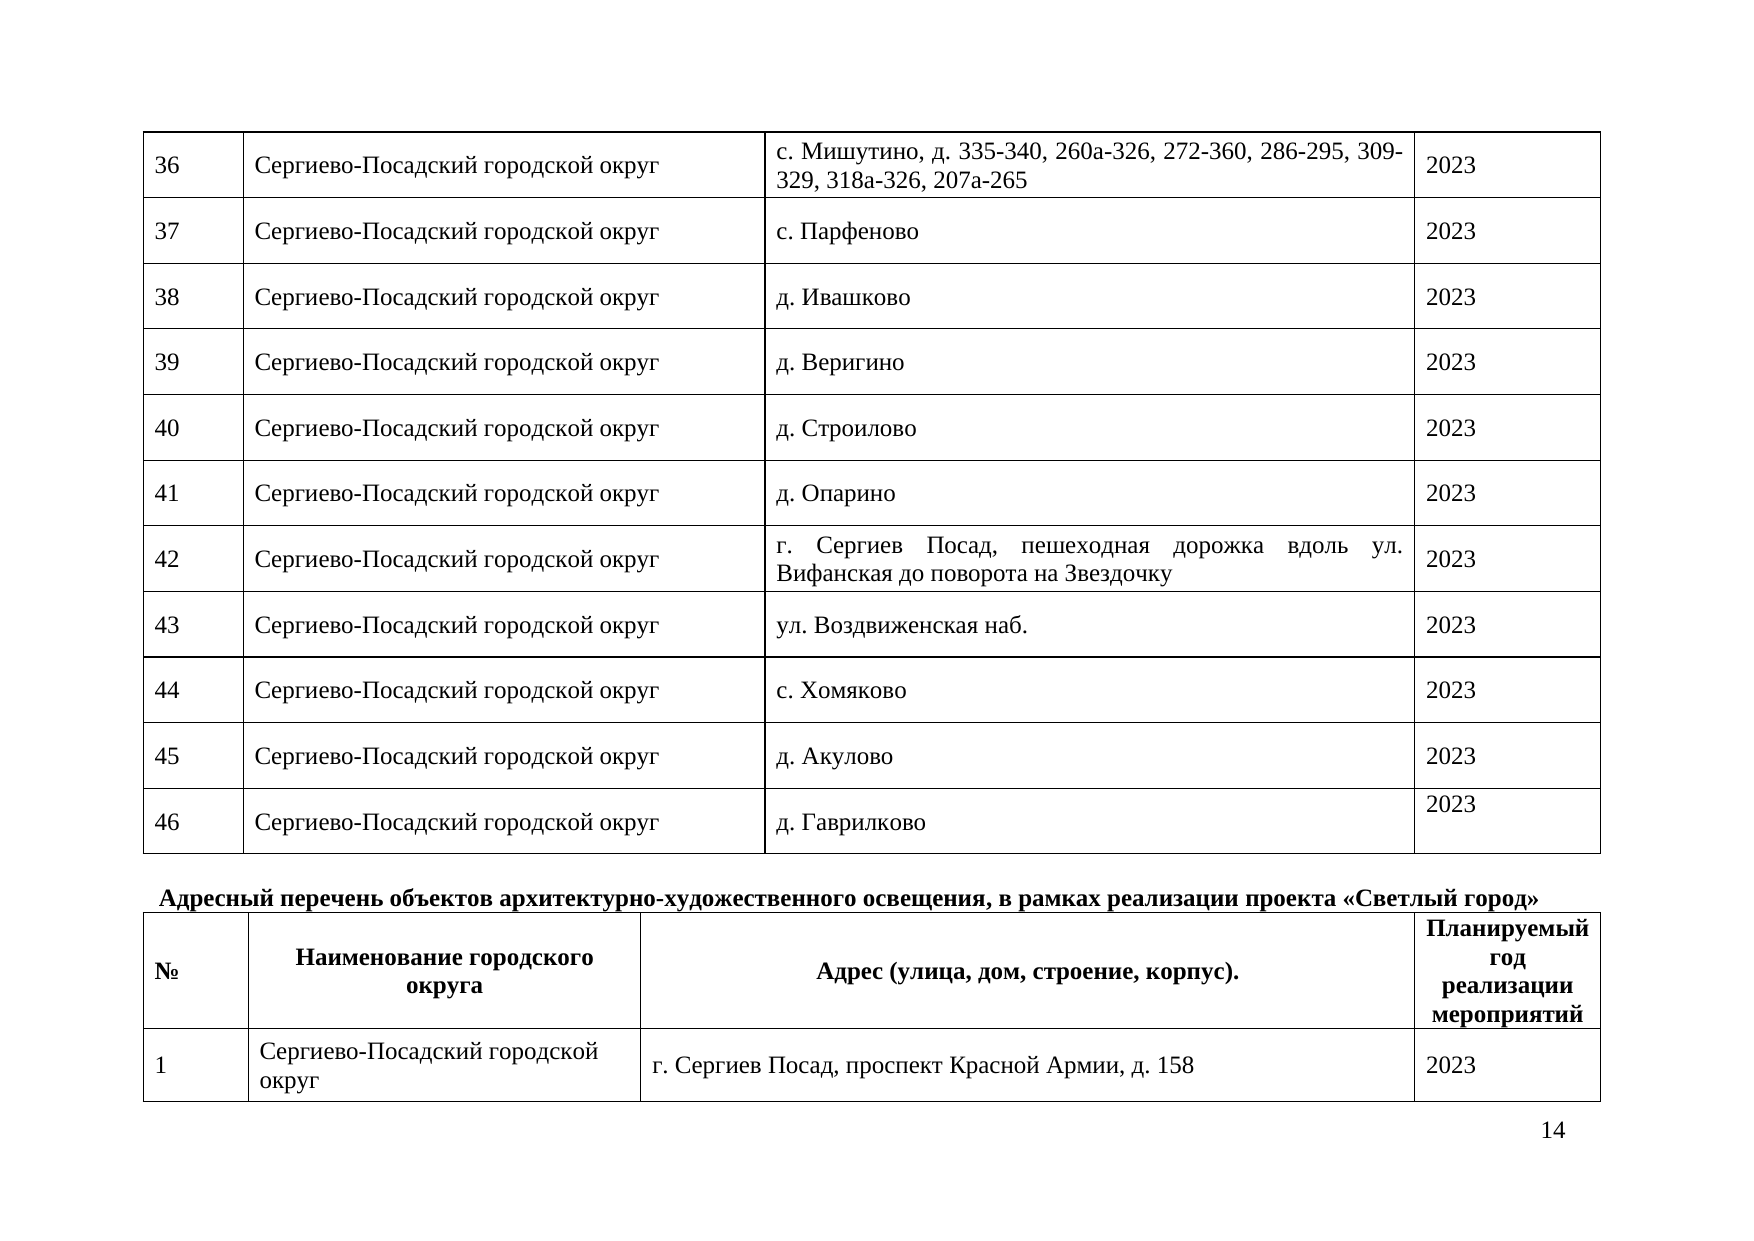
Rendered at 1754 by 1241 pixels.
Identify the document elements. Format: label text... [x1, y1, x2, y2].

table_cell с. Парфеново [766, 198, 1414, 263]
table_cell 37 [144, 198, 243, 263]
table_cell 41 [144, 461, 243, 525]
table_cell Сергиево-Посадский городской округ [244, 461, 764, 525]
table_cell 44 [144, 658, 243, 722]
table_cell 2023 [1415, 329, 1600, 394]
table_cell 38 [144, 264, 243, 328]
table_cell 43 [144, 592, 243, 656]
table_cell Сергиево-Посадский городской округ [244, 592, 764, 656]
table_cell 2023 [1415, 264, 1600, 328]
table_cell г. Сергиев Посад, пешеходная дорожка вдоль ул. Вифанская до поворота на Звездочку [766, 526, 1414, 591]
table_cell Сергиево-Посадский городской округ [244, 198, 764, 263]
table_cell 2023 [1415, 461, 1600, 525]
table_cell с. Хомяково [766, 658, 1414, 722]
table_cell 45 [144, 723, 243, 788]
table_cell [244, 133, 764, 197]
table_cell Сергиево-Посадский городской округ [244, 723, 764, 788]
table_cell 2023 [1415, 526, 1600, 591]
table_cell Сергиево-Посадский городской округ [244, 264, 764, 328]
table_cell 1 [144, 1029, 248, 1101]
table_cell д. Ивашково [766, 264, 1414, 328]
table_cell 2023 [1415, 1029, 1600, 1101]
table_cell д. Строилово [766, 395, 1414, 459]
table_header Планируемый год реализации мероприятий [1415, 913, 1600, 1028]
table_cell ул. Воздвиженская наб. [766, 592, 1414, 656]
table_cell 2023 [1415, 658, 1600, 722]
table_cell 2023 [1415, 789, 1600, 853]
table_header № [144, 913, 248, 1028]
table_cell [249, 1029, 640, 1101]
table_cell д. Веригино [766, 329, 1414, 394]
table_cell Сергиево-Посадский городской округ [244, 329, 764, 394]
table_cell 40 [144, 395, 243, 459]
table_cell 2023 [1415, 198, 1600, 263]
table_cell г. Сергиев Посад, проспект Красной Армии, д. 158 [641, 1029, 1414, 1101]
table_cell 2023 [1415, 395, 1600, 459]
table_cell Сергиево-Посадский городской округ [244, 395, 764, 459]
table_cell 36 [144, 133, 243, 197]
table_cell Сергиево-Посадский городской округ [244, 658, 764, 722]
table_header Адрес (улица, дом, строение, корпус). [641, 913, 1414, 1028]
table_cell д. Опарино [766, 461, 1414, 525]
table_cell с. Мишутино, д. 335-340, 260а-326, 272-360, 286-295, 309-329, 318а-326, 207а-265 [766, 133, 1414, 197]
text Адресный перечень объектов архитектурно-художественного освещения, в рамках реализации проекта «Светлый город» [133, 883, 1565, 912]
table_cell д. Акулово [766, 723, 1414, 788]
table_cell Сергиево-Посадский городской округ [244, 526, 764, 591]
table_cell 46 [144, 789, 243, 853]
table_cell 39 [144, 329, 243, 394]
table_cell д. Гаврилково [766, 789, 1414, 853]
table_header Наименование городского округа [249, 913, 640, 1028]
table_cell 42 [144, 526, 243, 591]
table_cell Сергиево-Посадский городской округ [244, 789, 764, 853]
table_cell 2023 [1415, 133, 1600, 197]
table_cell 2023 [1415, 723, 1600, 788]
table_cell 2023 [1415, 592, 1600, 656]
